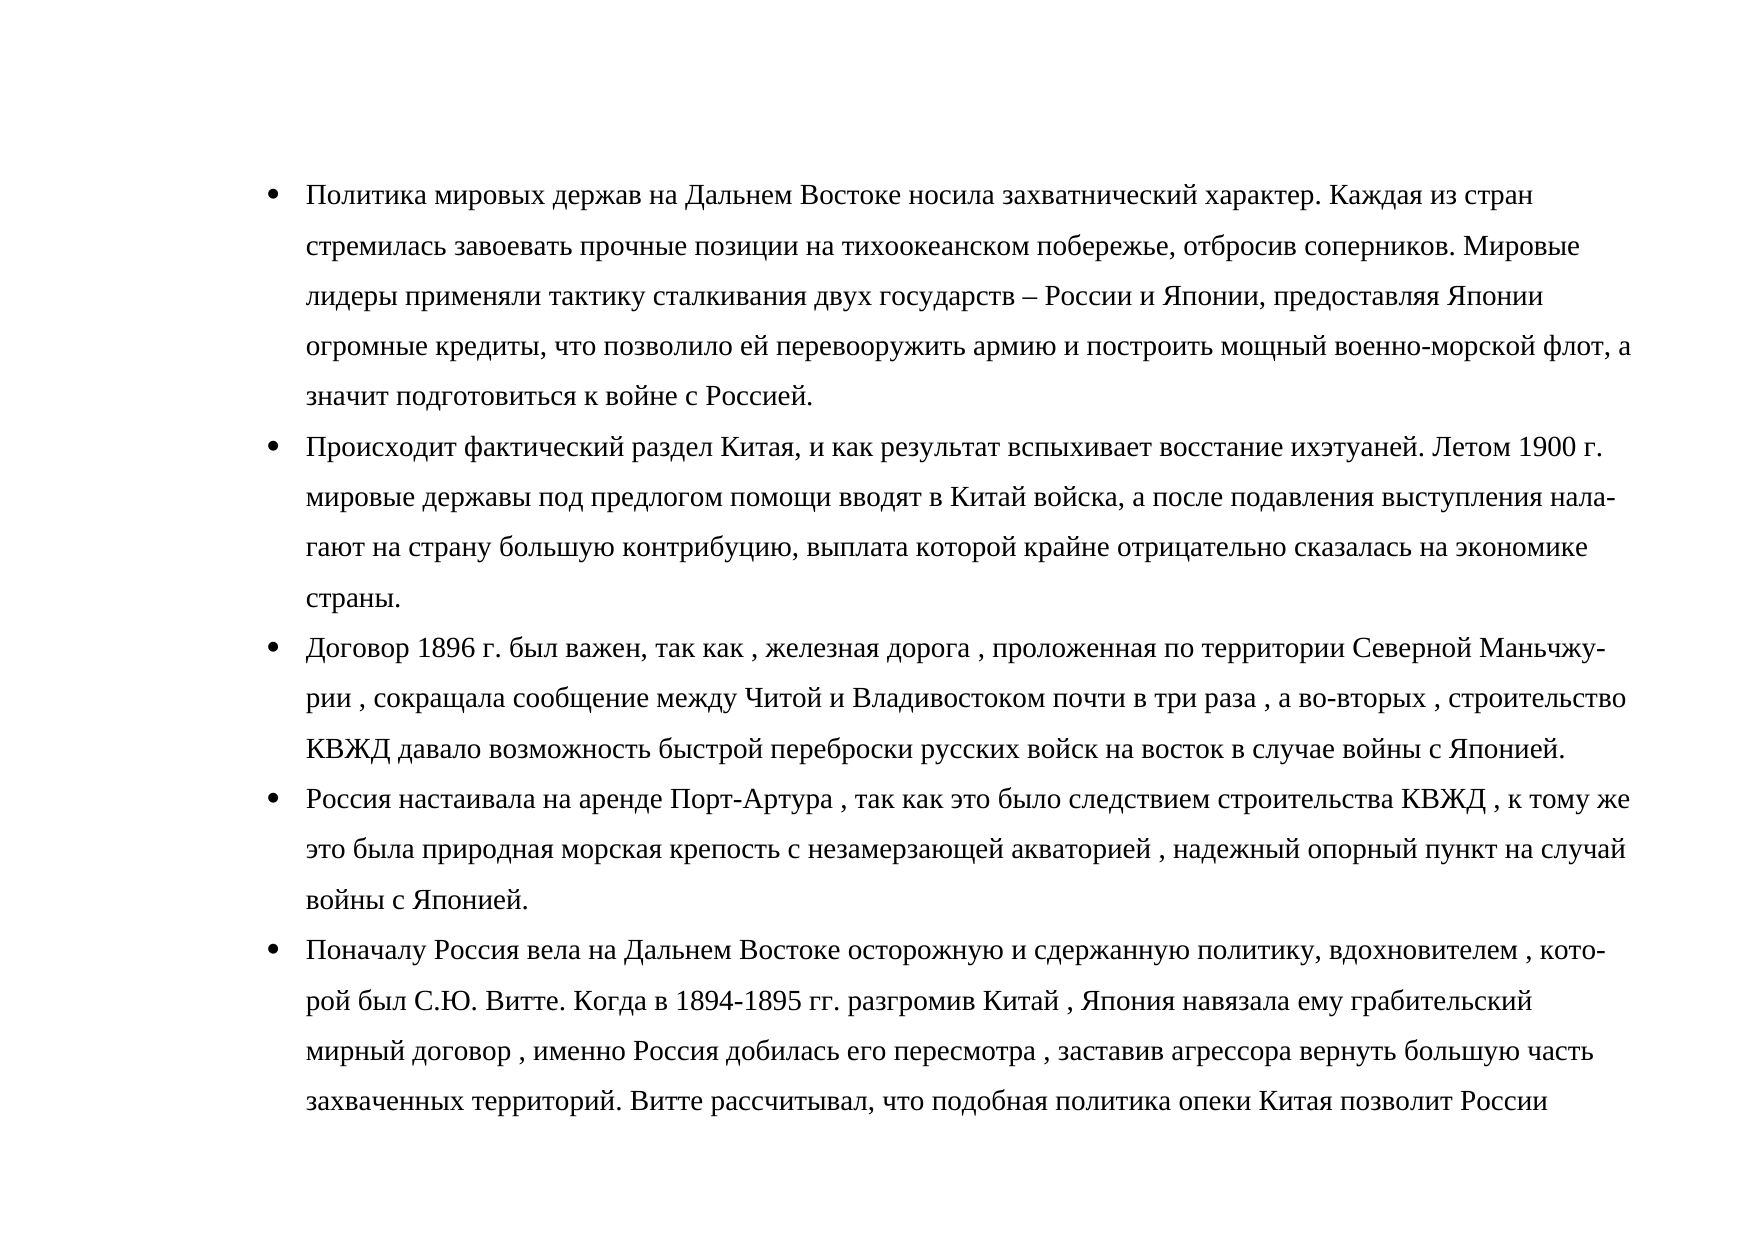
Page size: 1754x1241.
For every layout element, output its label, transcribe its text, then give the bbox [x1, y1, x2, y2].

list Политика мировых держав на Дальнем Востоке носила захватнический характер. Каждая из стран стремилась завоевать прочные позиции на тихоокеанском побережье, отбросив соперников. Мировые лидеры применяли тактику сталкивания двух государств – России и Японии, предоставляя Японии огромные кредиты, что позволило ей перевооружить армию и построить мощный военно-морской флот, а значит подготовиться к войне с Россией. [268, 177, 1636, 412]
list Происходит фактический раздел Китая, и как результат вспыхивает восстание ихэтуаней. Летом 1900 г. мировые державы под предлогом помощи вводят в Китай войска, а после подавления выступления нала-гают на страну большую контрибуцию, выплата которой крайне отрицательно сказалась на экономике страны. [268, 429, 1636, 613]
list Договор 1896 г. был важен, так как , железная дорога , проложенная по территории Северной Маньчжу-рии , сокращала сообщение между Читой и Владивостоком почти в три раза , а во-вторых , строительство КВЖД давало возможность быстрой переброски русских войск на восток в случае войны с Японией. [268, 630, 1636, 764]
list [268, 932, 1636, 1117]
list Россия настаивала на аренде Порт-Артура , так как это было следствием строительства КВЖД , к тому же это была природная морская крепость с незамерзающей акваторией , надежный опорный пункт на случай войны с Японией. [268, 781, 1636, 916]
